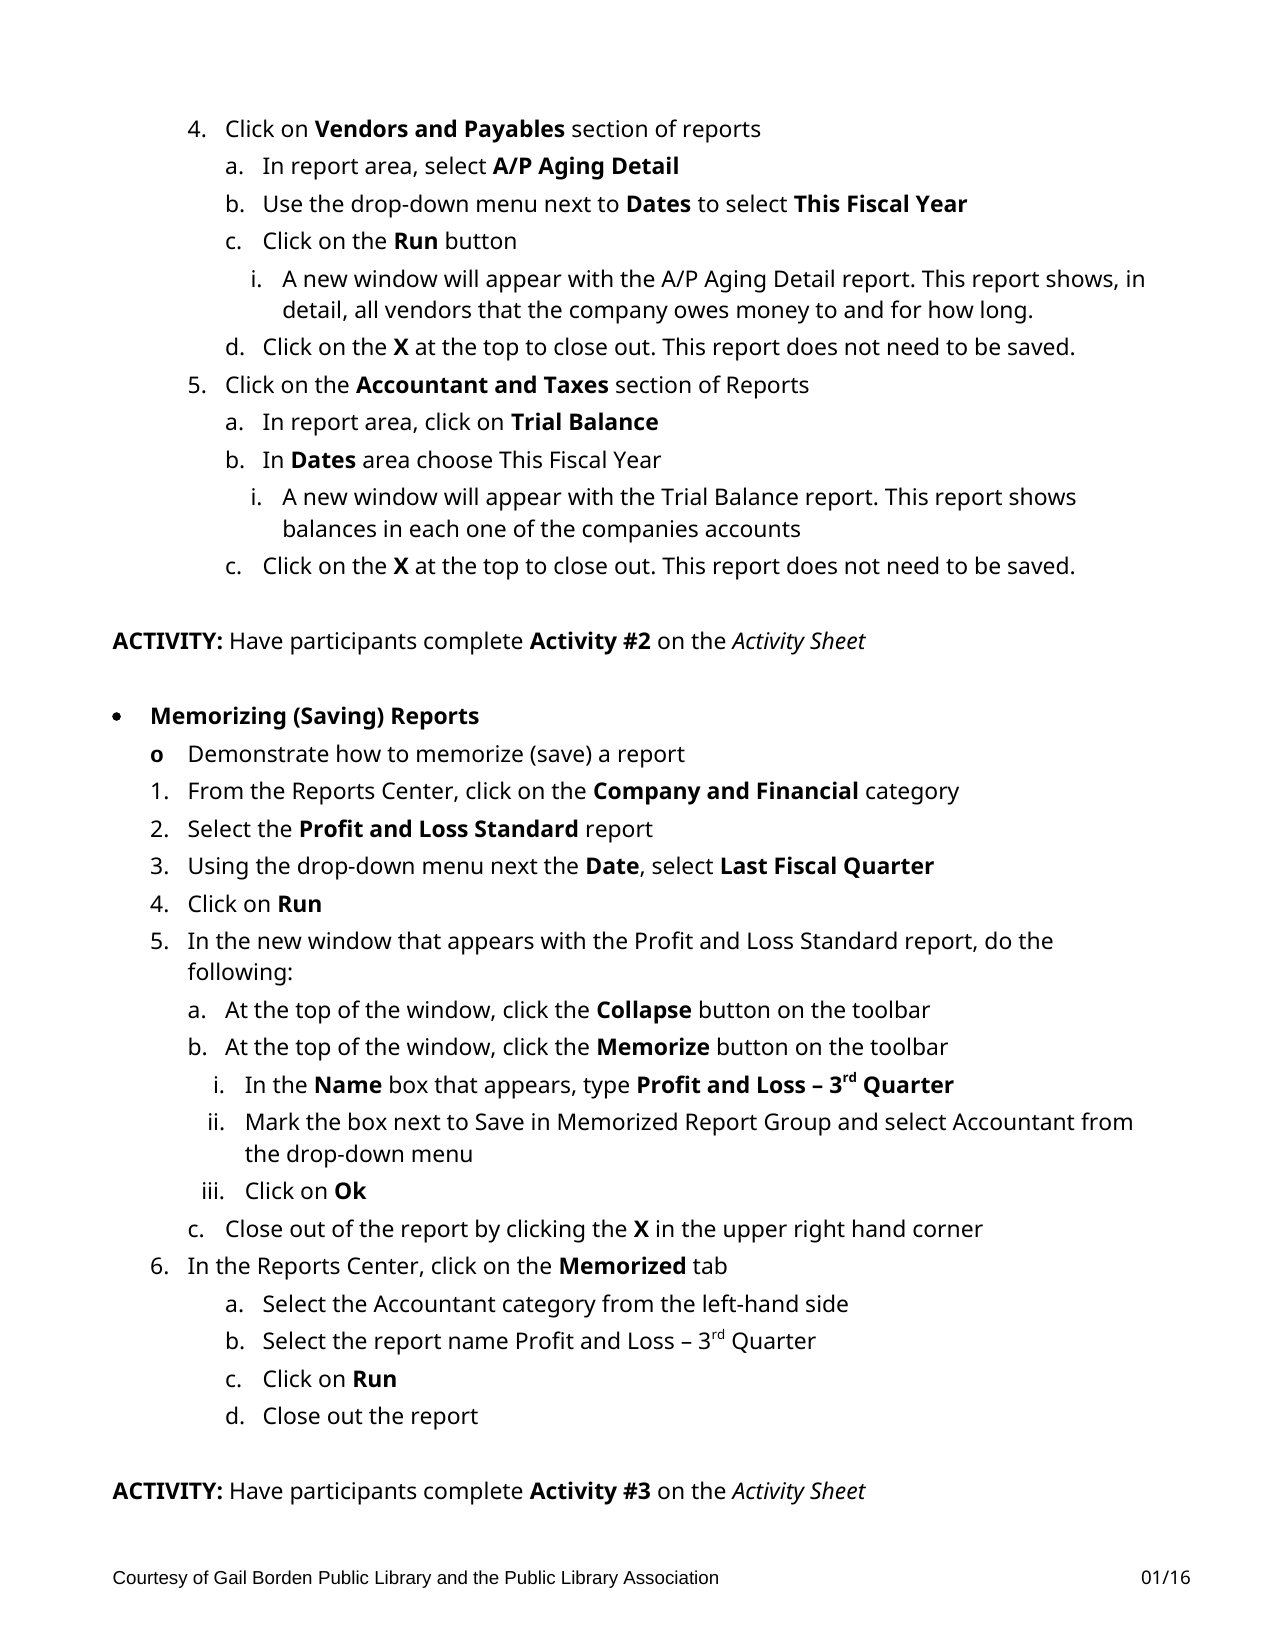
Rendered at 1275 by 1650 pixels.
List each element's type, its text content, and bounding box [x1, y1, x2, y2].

list Select the report name Profit and Loss – 3rd Quarter [225, 1325, 1162, 1356]
list Click on the X at the top to close out. This report does not need to be saved. [225, 550, 1162, 581]
list A new window will appear with the A/P Aging Detail report. This report shows, in detail, all vendors that the company owes money to and for how long. [262, 262, 1162, 325]
list Mark the box next to Save in Memorized Report Group and select Accountant from the drop-down menu [225, 1106, 1162, 1169]
text ACTIVITY: Have participants complete Activity #3 on the Activity Sheet [112, 1475, 1162, 1506]
list Close out the report [225, 1400, 1162, 1431]
list In the Name box that appears, type Profit and Loss – 3rd Quarter [225, 1069, 1162, 1100]
list Demonstrate how to memorize (save) a report [150, 737, 1162, 769]
list In report area, click on Trial Balance [225, 406, 1162, 437]
list At the top of the window, click the Collapse button on the toolbar [187, 994, 1162, 1025]
list From the Reports Center, click on the Company and Financial category [150, 775, 1162, 806]
list Click on Vendors and Payables section of reports [187, 112, 1162, 144]
list Memorizing (Saving) Reports [112, 700, 1162, 731]
list In the new window that appears with the Profit and Loss Standard report, do the following: [150, 925, 1162, 988]
list Click on Run [225, 1363, 1162, 1394]
list Using the drop-down menu next the Date, select Last Fiscal Quarter [150, 850, 1162, 881]
list In the Reports Center, click on the Memorized tab [150, 1250, 1162, 1281]
list In report area, select A/P Aging Detail [225, 150, 1162, 181]
list Select the Profit and Loss Standard report [150, 813, 1162, 844]
list Click on the Accountant and Taxes section of Reports [187, 369, 1162, 400]
list Click on the Run button [225, 225, 1162, 256]
list A new window will appear with the Trial Balance report. This report shows balances in each one of the companies accounts [262, 481, 1162, 544]
list Use the drop-down menu next to Dates to select This Fiscal Year [225, 187, 1162, 219]
list In Dates area choose This Fiscal Year [225, 444, 1162, 475]
list Click on Run [150, 888, 1162, 919]
text ACTIVITY: Have participants complete Activity #2 on the Activity Sheet [112, 625, 1162, 656]
list Close out of the report by clicking the X in the upper right hand corner [187, 1213, 1162, 1244]
list At the top of the window, click the Memorize button on the toolbar [187, 1031, 1162, 1063]
list Click on the X at the top to close out. This report does not need to be saved. [225, 331, 1162, 362]
list Select the Accountant category from the left-hand side [225, 1288, 1162, 1319]
list Click on Ok [225, 1175, 1162, 1206]
